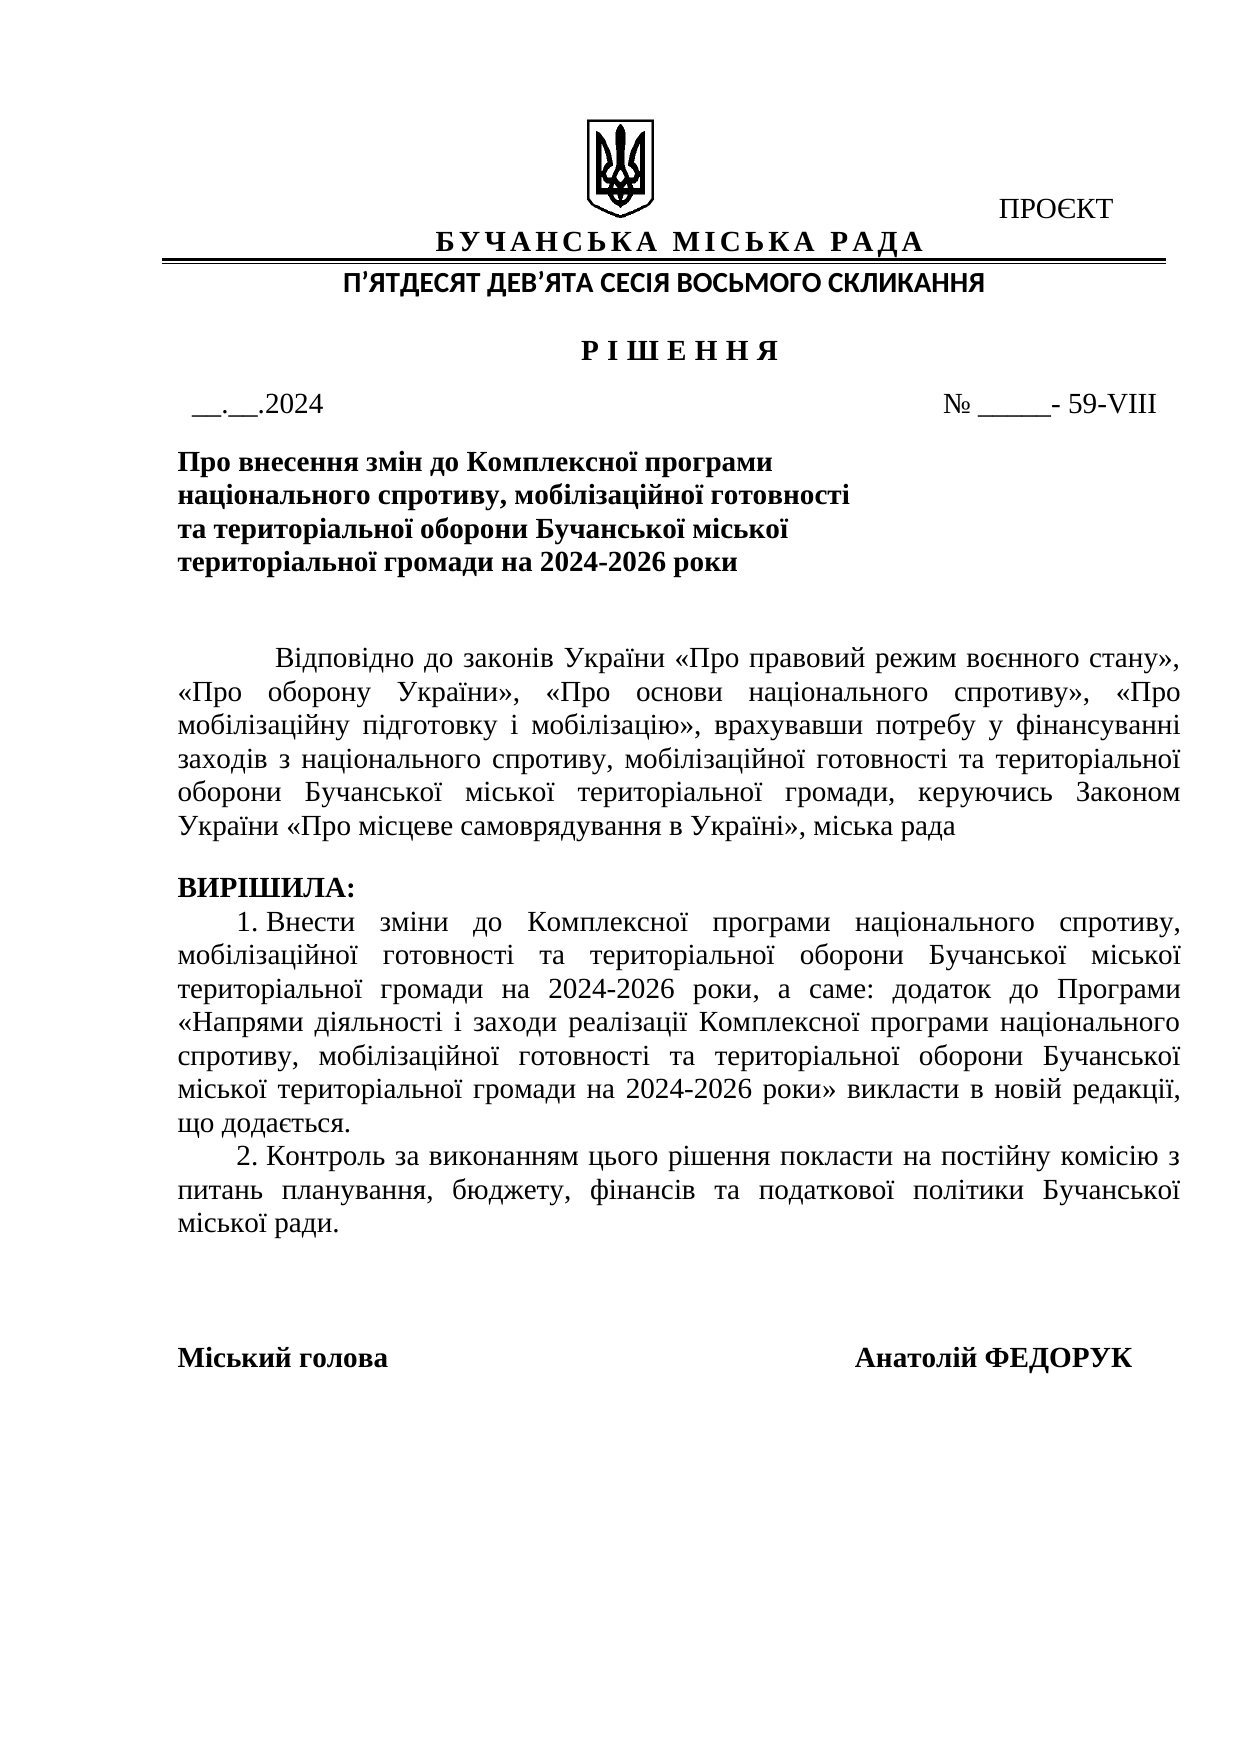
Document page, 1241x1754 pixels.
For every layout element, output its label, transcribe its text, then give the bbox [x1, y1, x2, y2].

list Внести зміни до Комплексної програми національного спротиву, мобілізаційної готовності та територіальної оборони Бучанської міської територіальної громади на 2024-2026 роки, а саме: додаток до Програми «Напрями діяльності і заходи реалізації Комплексної програми національного спротиву, мобілізаційної готовності та територіальної оборони Бучанської міської територіальної громади на 2024-2026 роки» викласти в новій редакції, що додається. [177, 904, 1181, 1138]
text ВИРІШИЛА: [177, 870, 1181, 904]
text Відповідно до законів України «Про правовий режим воєнного стану», «Про оборону України», «Про основи національного спротиву», «Про мобілізаційну підготовку і мобілізацію», врахувавши потребу у фінансуванні заходів з національного спротиву, мобілізаційної готовності та територіальної оборони Бучанської міської територіальної громади, керуючись Законом України «Про місцеве самоврядування в Україні», міська рада [177, 640, 1181, 841]
text Міський голова Анатолій ФЕДОРУК [177, 1340, 1181, 1373]
text Про внесення змін до Комплексної програми національного спротиву, мобілізаційної готовності та територіальної оборони Бучанської міської територіальної громади на 2024-2026 роки [177, 444, 881, 578]
list Контроль за виконанням цього рішення покласти на постійну комісію з питань планування, бюджету, фінансів та податкової політики Бучанської міської ради. [177, 1138, 1181, 1239]
table_header П’ЯТДЕСЯТ ДЕВ’ЯТА СЕСІЯ ВОСЬМОГО СКЛИКАННЯ [162, 264, 1166, 300]
text ПРОЄКТ [177, 118, 1181, 224]
subtitle __.__.2024 № _____- 59-VIII [177, 386, 1181, 419]
text РІШЕННЯ [177, 333, 1181, 367]
text БУЧАНСЬКА МІСЬКА РАДА [177, 224, 1181, 258]
picture [585, 118, 656, 219]
